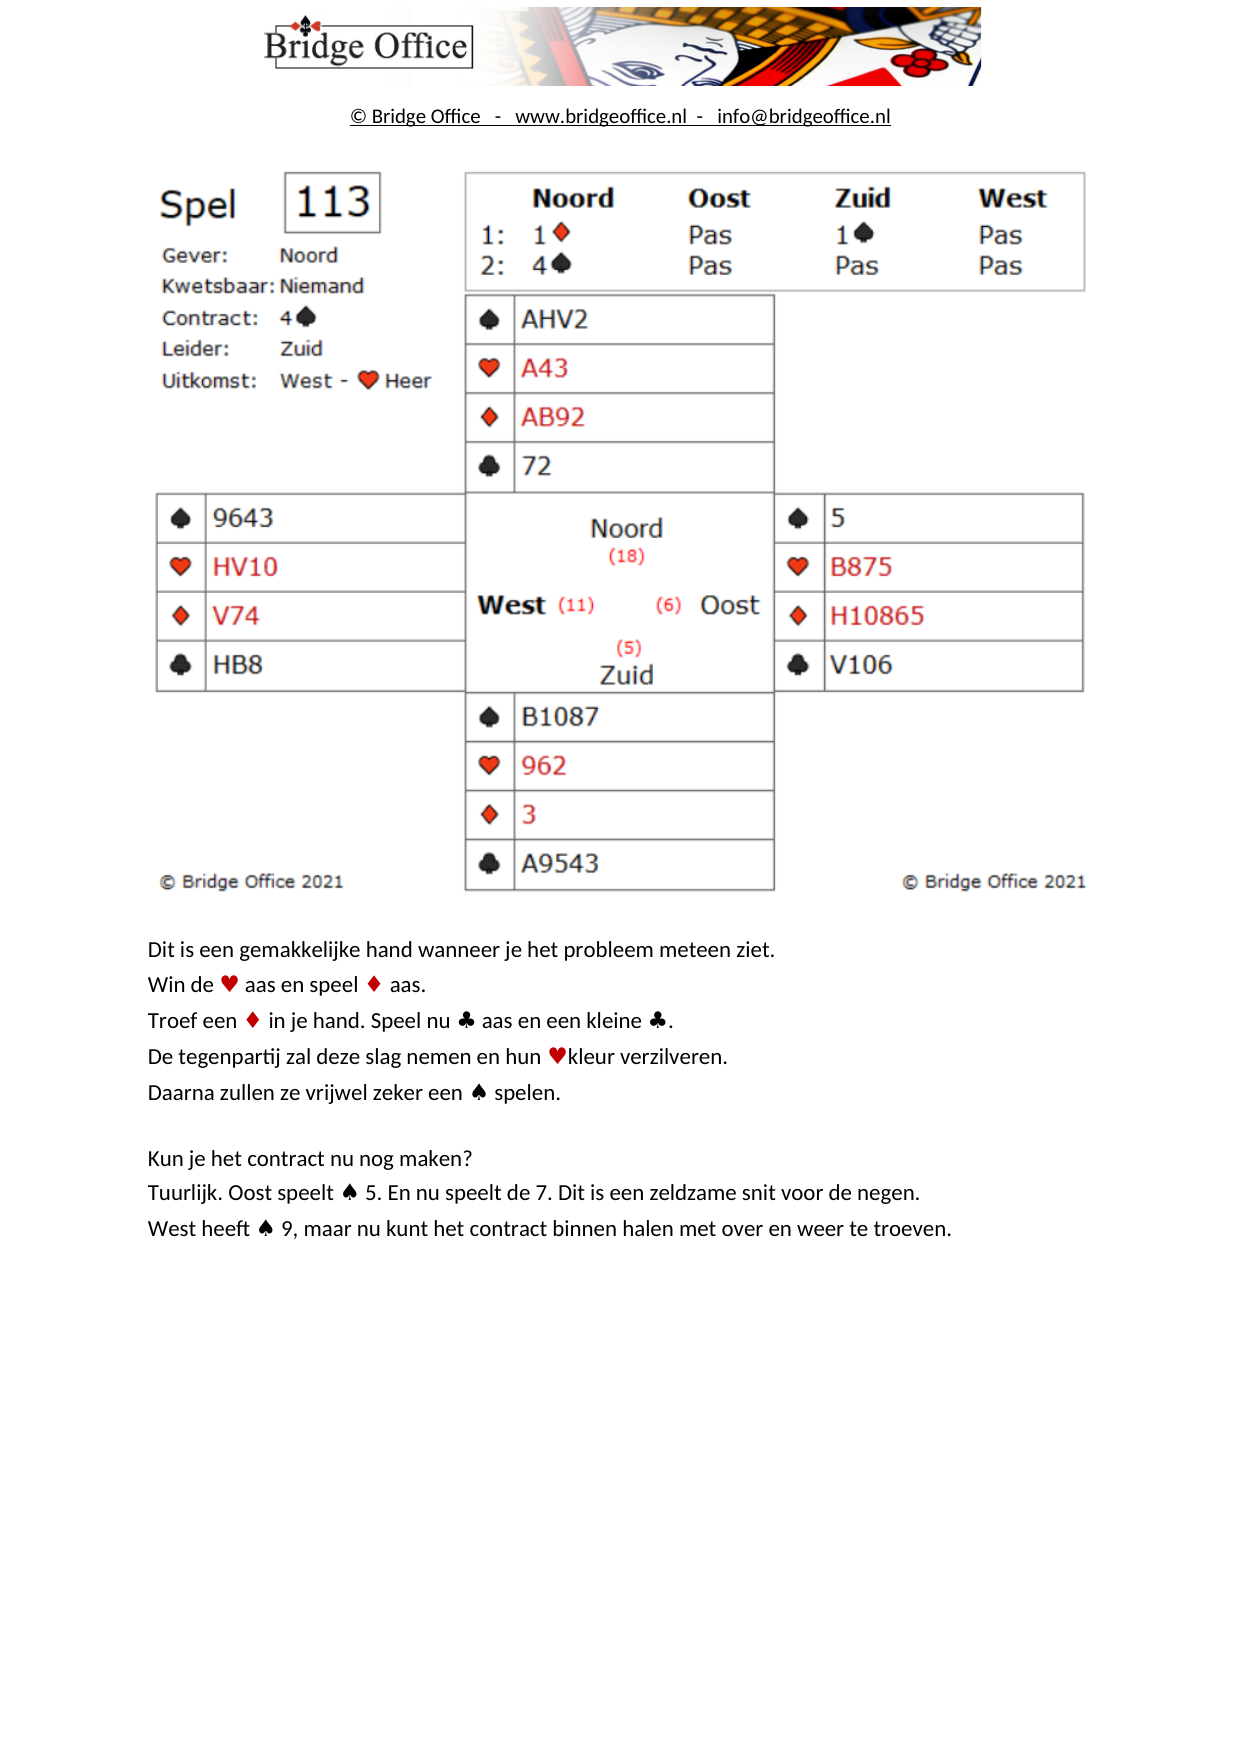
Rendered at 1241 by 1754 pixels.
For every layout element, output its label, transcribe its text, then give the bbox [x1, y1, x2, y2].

text Tuurlijk. Oost speelt ♠ 5. En nu speelt de 7. Dit is een zeldzame snit voor de negen. West heeft ♠ 9, maar nu kunt het contract binnen halen met over en weer te troeven. [148, 1176, 1093, 1243]
picture [237, 7, 980, 85]
text Maar de kans is echter groot dat west nog een tweede ♥ heeft. Waarom zou west met een singelton ♥ starten? Dit is een gemakkelijke hand wanneer je het probleem meteen ziet. [148, 900, 1093, 963]
picture [147, 160, 1093, 900]
text Daarna zullen ze vrijwel zeker een ♠ spelen. [148, 1076, 1093, 1107]
text Win de ♥ aas en speel ♦ aas. [148, 968, 1093, 999]
text De tegenpartij zal deze slag nemen en hun ♥kleur verzilveren. [148, 1039, 1093, 1071]
text Troef een ♦ in je hand. Speel nu ♣ aas en een kleine ♣. [148, 1004, 1093, 1035]
text Kun je het contract nu nog maken? [148, 1144, 1093, 1172]
